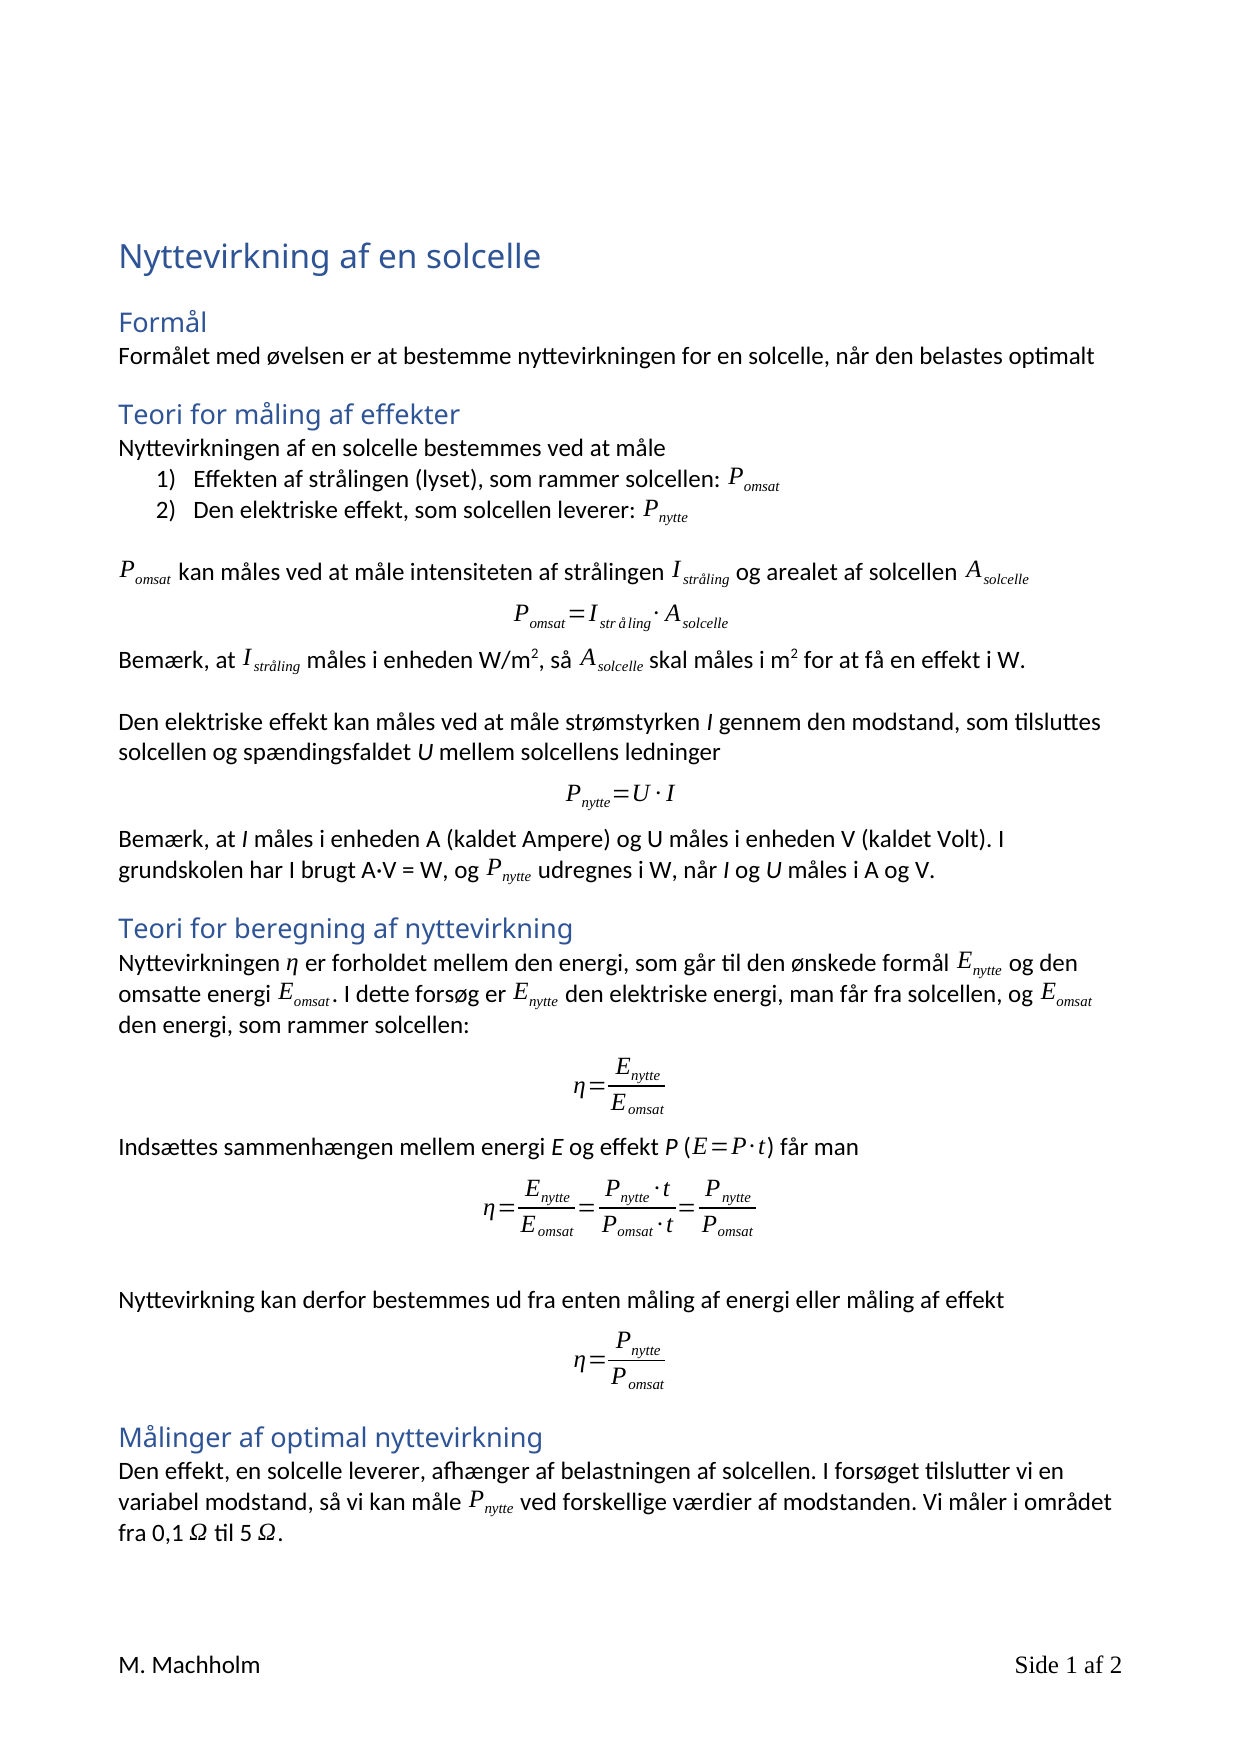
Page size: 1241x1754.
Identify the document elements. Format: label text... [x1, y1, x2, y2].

text Nyttevirkning kan derfor bestemmes ud fra enten måling af energi eller måling af effekt [118, 1284, 1122, 1314]
subtitle Nyttevirkning af en solcelle [118, 233, 1122, 278]
subtitle Teori for måling af effekter [118, 396, 1122, 432]
text Bemærk, at I måles i enheden A (kaldet Ampere) og U måles i enheden V (kaldet Volt). I grundskolen har I brugt A·V = W, og udregnes i W, når I og U måles i A og V. [118, 823, 1122, 885]
subtitle Formål [118, 303, 1122, 340]
text Nyttevirkningen af en solcelle bestemmes ved at måle [118, 432, 1122, 463]
list Effekten af strålingen (lyset), som rammer solcellen: [156, 463, 1122, 494]
list Den elektriske effekt, som solcellen leverer: [156, 494, 1122, 526]
text Formålet med øvelsen er at bestemme nyttevirkningen for en solcelle, når den belastes optimalt [118, 340, 1122, 371]
text Den effekt, en solcelle leverer, afhænger af belastningen af solcellen. I forsøget tilslutter vi en variabel modstand, så vi kan måle ved forskellige værdier af modstanden. Vi måler i området fra 0,1 til 5 . [118, 1455, 1122, 1547]
text Indsættes sammenhængen mellem energi E og effekt P () får man [118, 1131, 1122, 1162]
text Den elektriske effekt kan måles ved at måle strømstyrken I gennem den modstand, som tilsluttes solcellen og spændingsfaldet U mellem solcellens ledninger [118, 706, 1122, 767]
text Bemærk, at måles i enheden W/m2, så skal måles i m2 for at få en effekt i W. [118, 644, 1122, 675]
subtitle Teori for beregning af nyttevirkning [118, 910, 1122, 947]
subtitle Målinger af optimal nyttevirkning [118, 1418, 1122, 1455]
text kan måles ved at måle intensiteten af strålingen og arealet af solcellen [118, 556, 1122, 587]
text Nyttevirkningen er forholdet mellem den energi, som går til den ønskede formål og den omsatte energi . I dette forsøg er den elektriske energi, man får fra solcellen, og den energi, som rammer solcellen: [118, 947, 1122, 1040]
